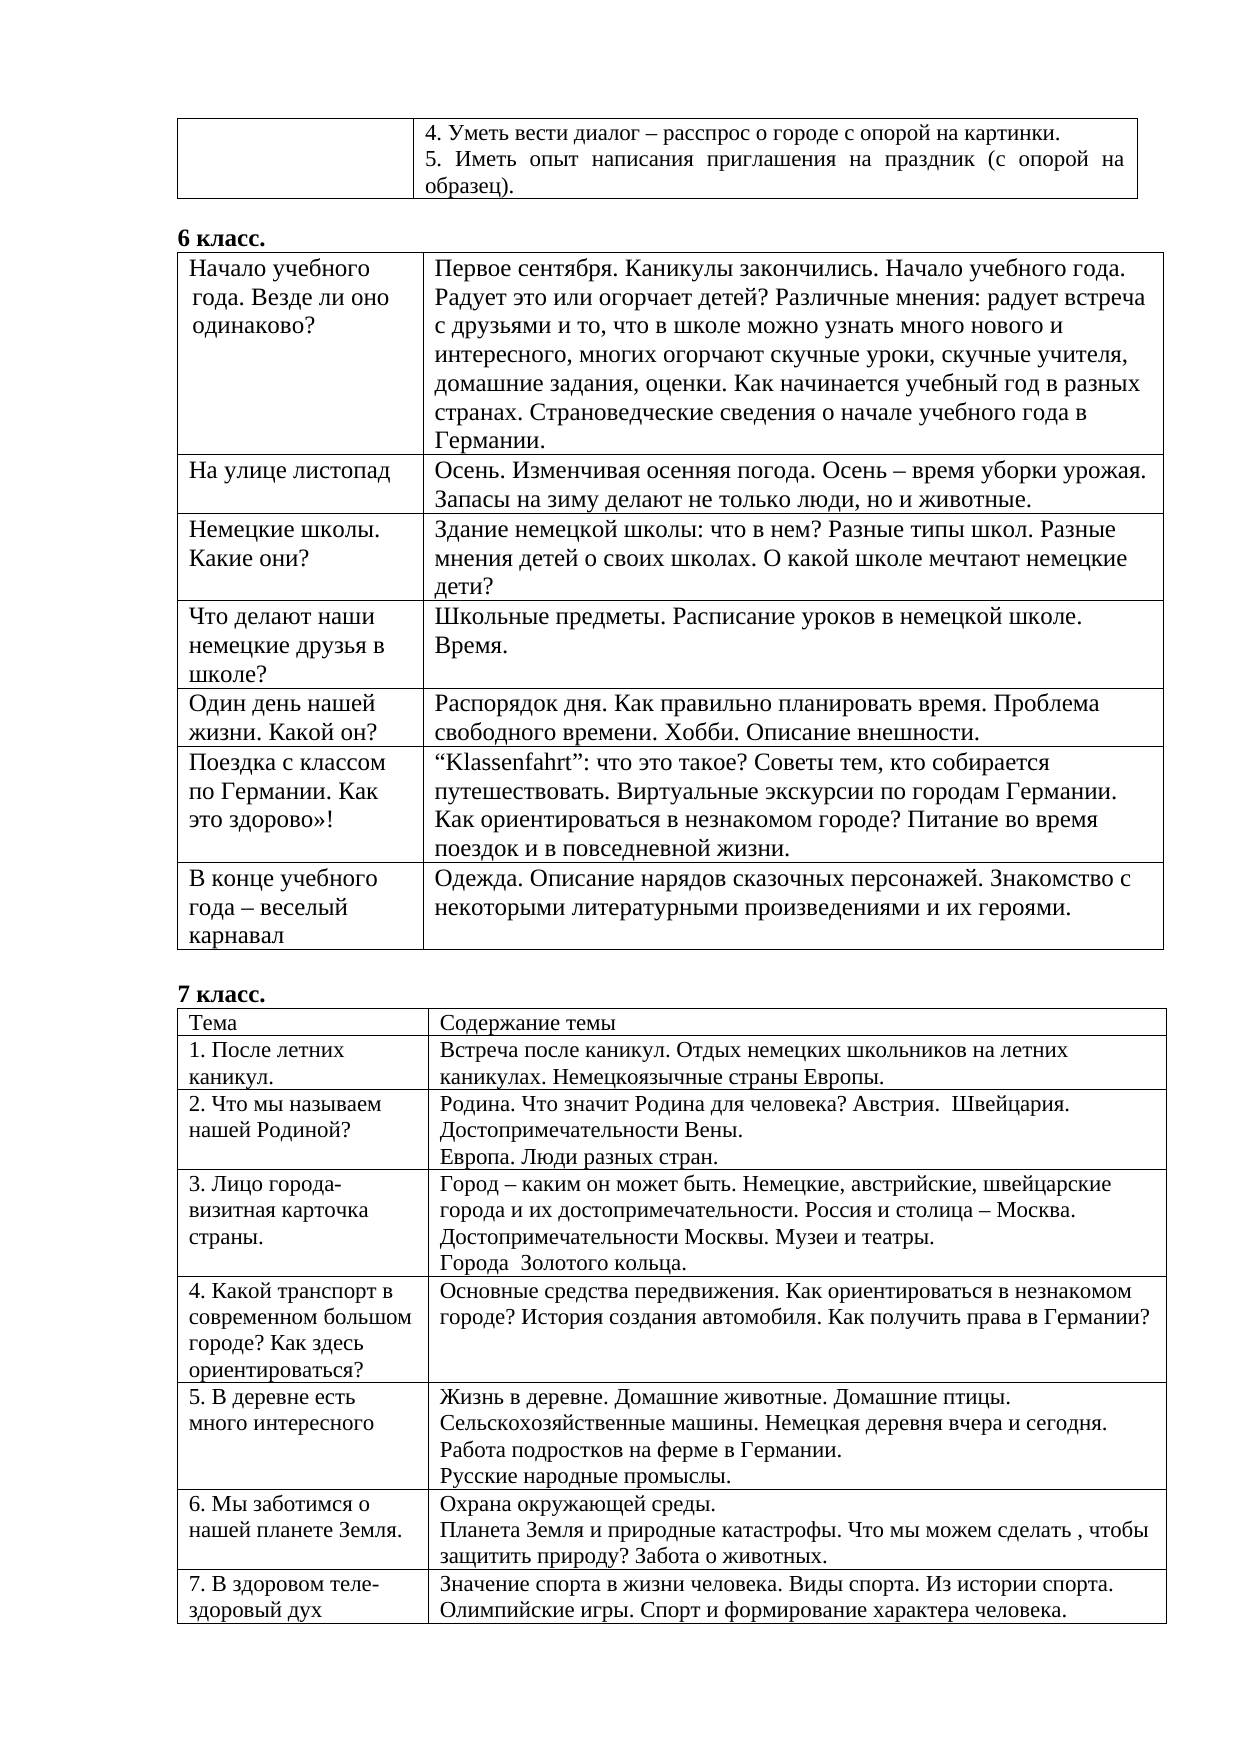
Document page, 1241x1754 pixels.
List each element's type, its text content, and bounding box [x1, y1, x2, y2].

table_header Тема [178, 1009, 428, 1035]
table_header Начало учебного года. Везде ли оно одинаково? [178, 253, 423, 454]
table_cell Школьные предметы. Расписание уроков в немецкой школе. Время. [424, 601, 1163, 687]
table_cell В конце учебного года – веселый карнавал [178, 863, 423, 949]
text 7 класс. [177, 979, 1152, 1008]
table_cell 1. После летних каникул. [178, 1036, 428, 1089]
table_cell “Klassenfahrt”: что это такое? Советы тем, кто собирается путешествовать. Виртуальные экскурсии по городам Германии. Как ориентироваться в незнакомом городе? Питание во время поездок и в повседневной жизни. [424, 747, 1163, 862]
table_cell Жизнь в деревне. Домашние животные. Домашние птицы. Сельскохозяйственные машины. Немецкая деревня вчера и сегодня. Работа подростков на ферме в Германии. Русские народные промыслы. [429, 1383, 1166, 1488]
table_cell Основные средства передвижения. Как ориентироваться в незнакомом городе? История создания автомобиля. Как получить права в Германии? [429, 1277, 1166, 1382]
table_header Первое сентября. Каникулы закончились. Начало учебного года. Радует это или огорчает детей? Различные мнения: радует встреча с друзьями и то, что в школе можно узнать много нового и интересного, многих огорчают скучные уроки, скучные учителя, домашние задания, оценки. Как начинается учебный год в разных странах. Страноведческие сведения о начале учебного года в Германии. [424, 253, 1163, 454]
table_cell Распорядок дня. Как правильно планировать время. Проблема свободного времени. Хобби. Описание внешности. [424, 689, 1163, 746]
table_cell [178, 119, 413, 198]
table_cell 6. Мы заботимся о нашей планете Земля. [178, 1490, 428, 1569]
table_cell Немецкие школы. Какие они? [178, 514, 423, 600]
table_cell Значение спорта в жизни человека. Виды спорта. Из истории спорта. Олимпийские игры. Спорт и формирование характера человека. [429, 1570, 1166, 1622]
table_cell Один день нашей жизни. Какой он? [178, 689, 423, 746]
table_header Содержание темы [429, 1009, 1166, 1035]
table_cell 4. Какой транспорт в современном большом городе? Как здесь ориентироваться? [178, 1277, 428, 1382]
table_cell Родина. Что значит Родина для человека? Австрия. Швейцария. Достопримечательности Вены. Европа. Люди разных стран. [429, 1090, 1166, 1169]
table_cell Охрана окружающей среды. Планета Земля и природные катастрофы. Что мы можем сделать , чтобы защитить природу? Забота о животных. [429, 1490, 1166, 1569]
table_cell Поездка с классом по Германии. Как это здорово»! [178, 747, 423, 862]
table_cell Город – каким он может быть. Немецкие, австрийские, швейцарские города и их достопримечательности. Россия и столица – Москва. Достопримечательности Москвы. Музеи и театры. Города Золотого кольца. [429, 1170, 1166, 1276]
table_cell 5. В деревне есть много интересного [178, 1383, 428, 1488]
table_cell Здание немецкой школы: что в нем? Разные типы школ. Разные мнения детей о своих школах. О какой школе мечтают немецкие дети? [424, 514, 1163, 600]
table_cell Одежда. Описание нарядов сказочных персонажей. Знакомство с некоторыми литературными произведениями и их героями. [424, 863, 1163, 949]
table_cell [414, 119, 1137, 198]
table_cell 2. Что мы называем нашей Родиной? [178, 1090, 428, 1169]
table_cell Осень. Изменчивая осенняя погода. Осень – время уборки урожая. Запасы на зиму делают не только люди, но и животные. [424, 455, 1163, 513]
table_cell На улице листопад [178, 455, 423, 513]
table_cell 7. В здоровом теле-здоровый дух [178, 1570, 428, 1622]
table_cell 3. Лицо города-визитная карточка страны. [178, 1170, 428, 1276]
table_cell Что делают наши немецкие друзья в школе? [178, 601, 423, 687]
text 6 класс. [177, 223, 1152, 252]
table_cell Встреча после каникул. Отдых немецких школьников на летних каникулах. Немецкоязычные страны Европы. [429, 1036, 1166, 1089]
